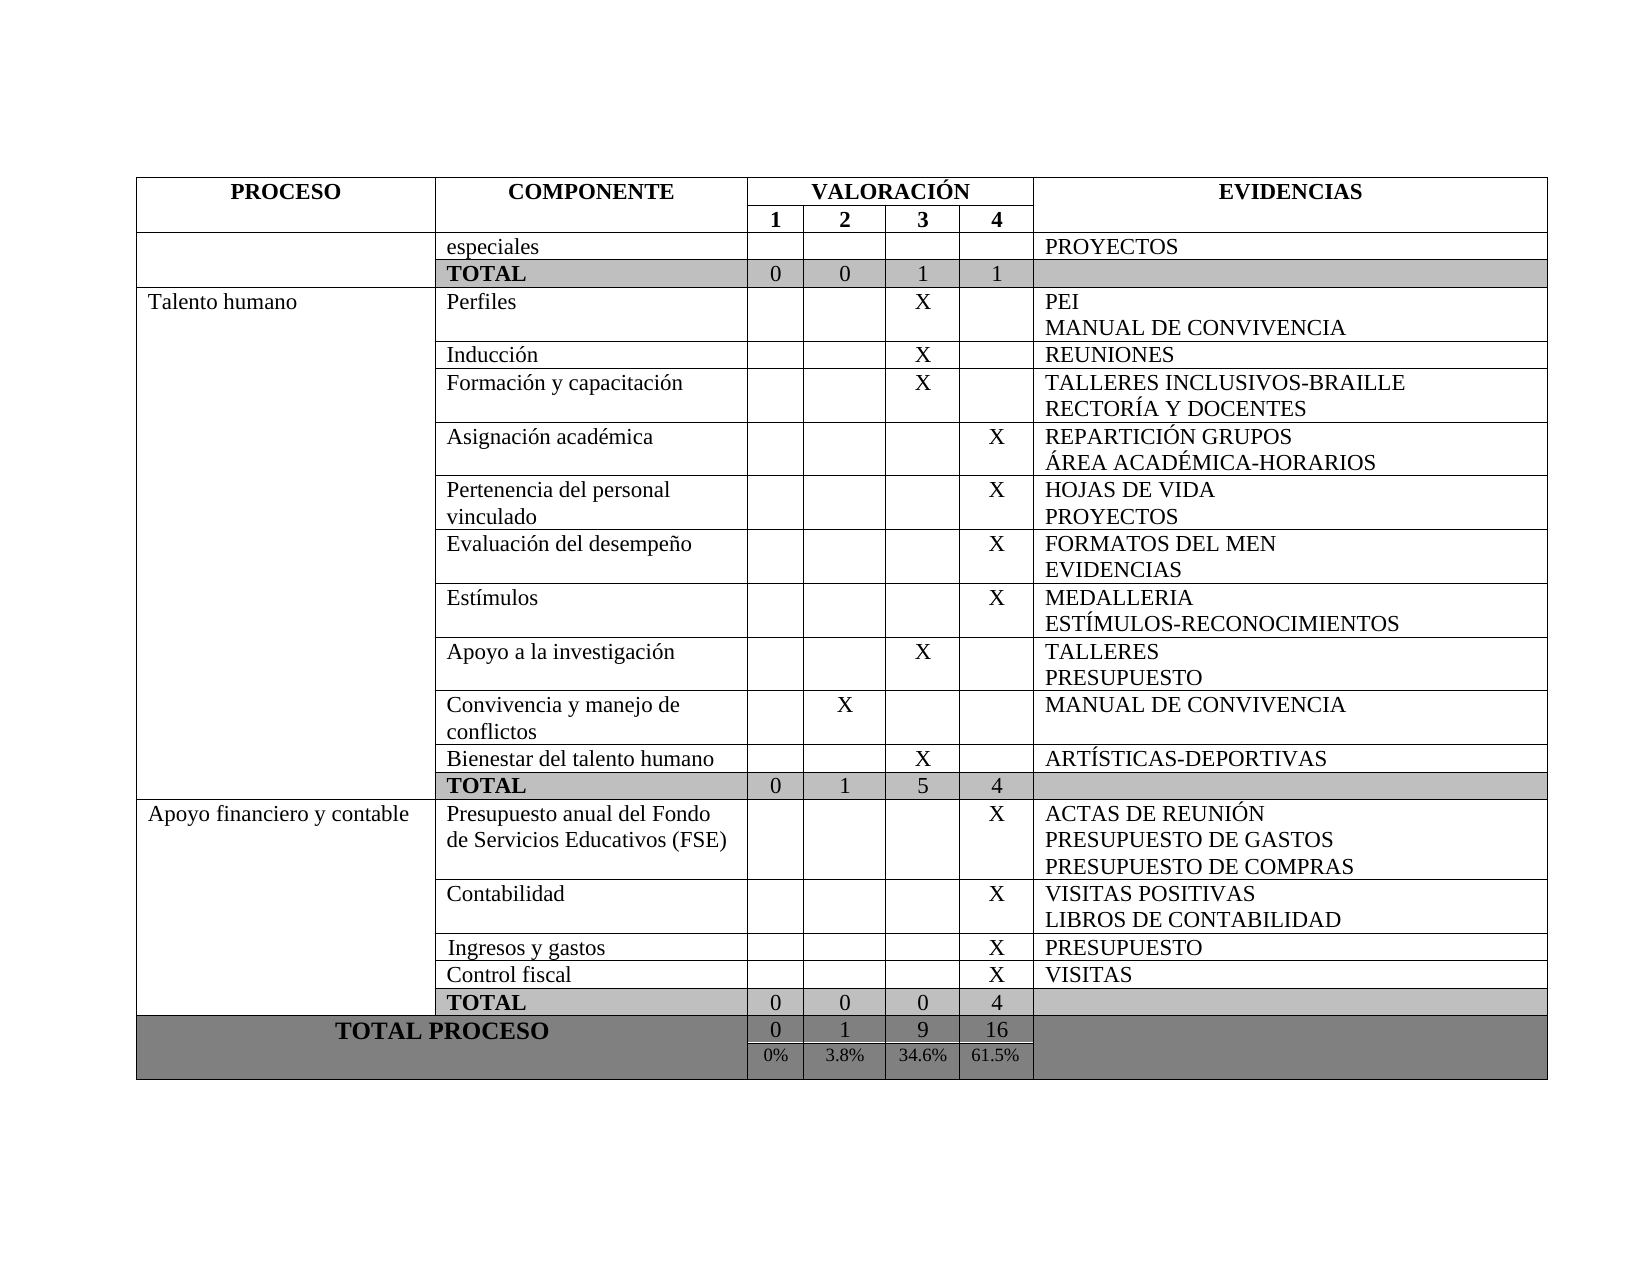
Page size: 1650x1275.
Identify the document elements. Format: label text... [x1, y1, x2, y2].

table_cell Ingresos y gastos [436, 934, 747, 960]
table_cell TALLERES INCLUSIVOS-BRAILLE RECTORÍA Y DOCENTES [1034, 369, 1547, 422]
table_cell [1034, 773, 1547, 799]
table_cell 0 [748, 260, 803, 287]
table_cell X [804, 691, 885, 744]
table_cell [748, 961, 803, 988]
table_cell Evaluación del desempeño [436, 530, 747, 583]
table_cell Estímulos [436, 584, 747, 637]
table_cell [748, 530, 803, 583]
table_cell 0 [804, 260, 885, 287]
table_cell 3.8% [804, 1044, 885, 1079]
table_cell [960, 745, 1033, 772]
table_cell Talento humano [137, 288, 435, 799]
table_cell PEI MANUAL DE CONVIVENCIA [1034, 288, 1547, 341]
table_cell Inducción [436, 342, 747, 368]
table_cell FORMATOS DEL MEN EVIDENCIAS [1034, 530, 1547, 583]
table_cell Pertenencia del personal vinculado [436, 476, 747, 529]
table_cell 0 [748, 1016, 803, 1042]
table_cell [886, 800, 959, 879]
table_cell 1 [804, 1016, 885, 1042]
table_cell [748, 691, 803, 744]
table_cell Apoyo financiero y contable [137, 800, 435, 1015]
table_cell [886, 476, 959, 529]
table_cell X [960, 880, 1033, 933]
table_cell [804, 745, 885, 772]
table_cell [886, 423, 959, 475]
table_cell X [960, 233, 1033, 259]
table_cell [960, 288, 1033, 341]
table_cell [804, 638, 885, 690]
table_cell PRESUPUESTO [1034, 934, 1547, 960]
table_cell Control fiscal [436, 961, 747, 988]
table_cell Convivencia y manejo de conflictos [436, 691, 747, 744]
table_cell 0 [748, 989, 803, 1015]
table_cell Asignación académica [436, 423, 747, 475]
table_cell MANUAL DE CONVIVENCIA [1034, 691, 1547, 744]
table_cell X [886, 288, 959, 341]
table_cell [748, 369, 803, 422]
table_cell [804, 342, 885, 368]
table_cell [804, 934, 885, 960]
table_header COMPONENTE [436, 178, 747, 232]
table_cell Formación y capacitación [436, 369, 747, 422]
table_cell ACTAS DE REUNIÓN PRESUPUESTO DE GASTOS PRESUPUESTO DE COMPRAS [1034, 800, 1547, 879]
table_cell [804, 880, 885, 933]
table_cell X [886, 638, 959, 690]
table_cell TOTAL [436, 773, 747, 799]
table_cell [804, 369, 885, 422]
table_cell [804, 800, 885, 879]
table_cell X [960, 423, 1033, 475]
table_cell ARTÍSTICAS-DEPORTIVAS [1034, 745, 1547, 772]
table_cell [804, 423, 885, 475]
table_cell MEDALLERIA ESTÍMULOS-RECONOCIMIENTOS [1034, 584, 1547, 637]
table_cell X [886, 745, 959, 772]
table_cell [748, 476, 803, 529]
table_cell [886, 530, 959, 583]
table_cell X [960, 800, 1033, 879]
table_cell X [960, 476, 1033, 529]
table_cell X [960, 584, 1033, 637]
table_cell [886, 584, 959, 637]
table_cell VISITAS POSITIVAS LIBROS DE CONTABILIDAD [1034, 880, 1547, 933]
table_cell [748, 342, 803, 368]
table_cell X [960, 961, 1033, 988]
table_cell AULA INCLUSIÓN ESTRATEGIAS PROYECTOS [1034, 233, 1547, 259]
table_cell 4 [960, 989, 1033, 1015]
table_cell [804, 476, 885, 529]
table_cell 5 [886, 773, 959, 799]
table_cell REUNIONES [1034, 342, 1547, 368]
table_cell [804, 961, 885, 988]
table_cell 34.6% [886, 1044, 959, 1079]
table_cell [960, 342, 1033, 368]
table_cell REPARTICIÓN GRUPOS ÁREA ACADÉMICA-HORARIOS [1034, 423, 1547, 475]
table_cell TALLERES PRESUPUESTO [1034, 638, 1547, 690]
table_cell [804, 584, 885, 637]
table_cell [886, 961, 959, 988]
table_cell [960, 691, 1033, 744]
table_cell X [960, 530, 1033, 583]
table_cell 0 [886, 989, 959, 1015]
table_cell [886, 691, 959, 744]
table_cell [748, 800, 803, 879]
table_cell VISITAS [1034, 961, 1547, 988]
table_cell [886, 233, 959, 259]
table_cell Bienestar del talento humano [436, 745, 747, 772]
table_cell HOJAS DE VIDA PROYECTOS [1034, 476, 1547, 529]
table_cell TOTAL [436, 989, 747, 1015]
table_cell 1 [886, 260, 959, 287]
table_cell [804, 233, 885, 259]
table_cell 4 [960, 773, 1033, 799]
table_cell X [960, 934, 1033, 960]
table_cell [748, 638, 803, 690]
table_cell 61.5% [960, 1044, 1033, 1079]
table_cell [748, 233, 803, 259]
table_cell [748, 880, 803, 933]
table_cell [886, 934, 959, 960]
table_cell 16 [960, 1016, 1033, 1042]
table_cell [748, 288, 803, 341]
table_cell TOTAL PROCESO [137, 1016, 747, 1079]
table_header EVIDENCIAS [1034, 178, 1547, 232]
table_cell Contabilidad [436, 880, 747, 933]
table_cell [886, 880, 959, 933]
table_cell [436, 233, 747, 259]
table_cell [1034, 989, 1547, 1015]
table_cell 2 [804, 206, 885, 232]
table_cell 3 [886, 206, 959, 232]
table_cell Presupuesto anual del Fondo de Servicios Educativos (FSE) [436, 800, 747, 879]
table_header VALORACIÓN [748, 178, 1033, 204]
table_cell 1 [748, 206, 803, 232]
table_cell 0 [748, 773, 803, 799]
table_cell [804, 530, 885, 583]
table_cell 0% [748, 1044, 803, 1079]
table_cell Apoyo a la investigación [436, 638, 747, 690]
table_cell [804, 288, 885, 341]
table_cell [748, 934, 803, 960]
table_cell X [886, 342, 959, 368]
table_cell [1034, 1016, 1547, 1079]
table_cell 0 [804, 989, 885, 1015]
table_cell [748, 423, 803, 475]
table_cell [960, 369, 1033, 422]
table_cell [960, 638, 1033, 690]
table_cell 4 [960, 206, 1033, 232]
table_header PROCESO [137, 178, 435, 232]
table_cell TOTAL [436, 260, 747, 287]
table_cell 1 [960, 260, 1033, 287]
table_cell 9 [886, 1016, 959, 1042]
table_cell X [886, 369, 959, 422]
table_cell [748, 584, 803, 637]
table_cell 1 [804, 773, 885, 799]
table_cell [1034, 260, 1547, 287]
table_cell [748, 745, 803, 772]
table_cell Perfiles [436, 288, 747, 341]
